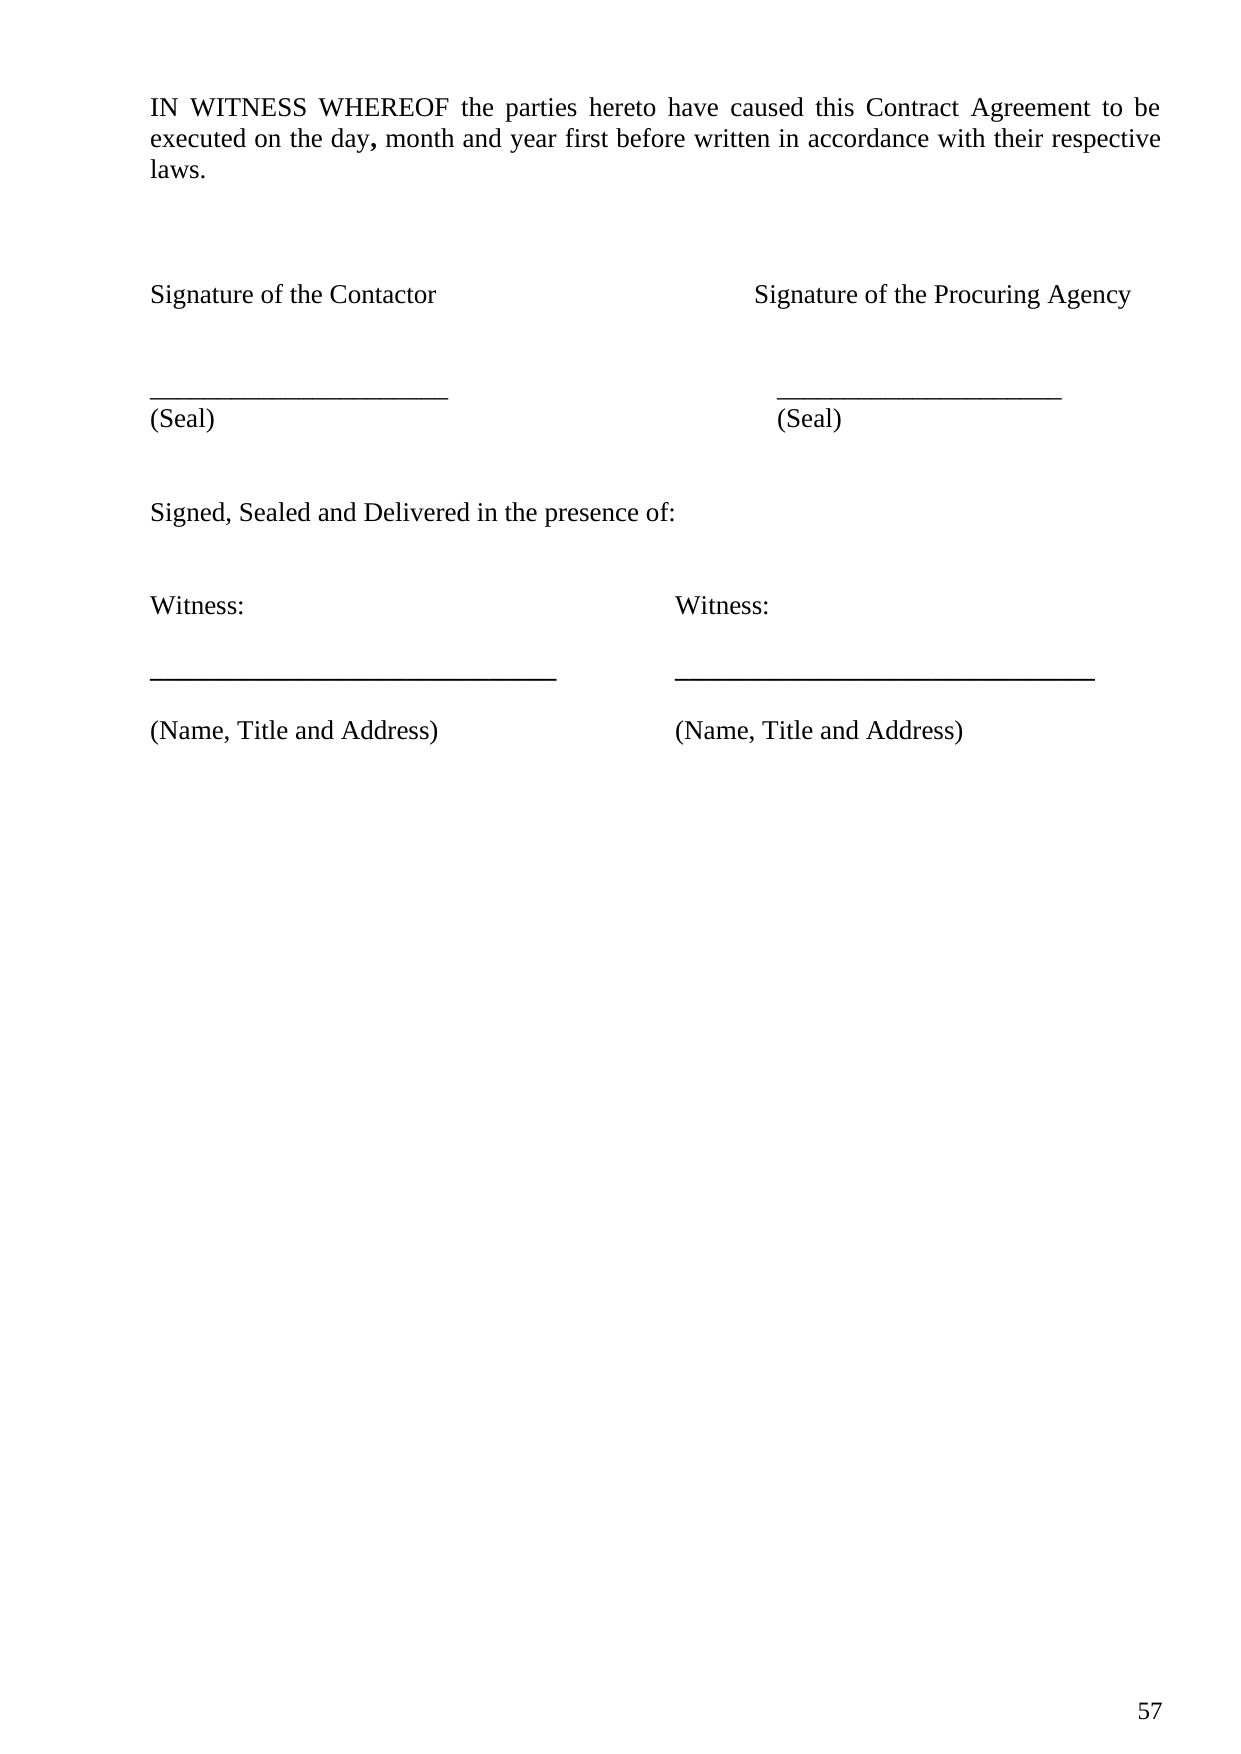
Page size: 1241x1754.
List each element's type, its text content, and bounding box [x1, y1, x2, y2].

text (Name, Title and Address) (Name, Title and Address) [150, 714, 1162, 745]
text Signed, Sealed and Delivered in the presence of: [150, 496, 1162, 527]
text ______________________________ _______________________________ [150, 652, 1162, 683]
text Witness: Witness: [150, 589, 1162, 621]
text ______________________ _____________________ [150, 371, 1162, 403]
text (Seal) (Seal) [150, 403, 1162, 434]
text Signature of the Contactor Signature of the Procuring Agency [150, 278, 1162, 309]
text IN WITNESS WHEREOF the parties hereto have caused this Contract Agreement to be executed on the day, month and year first before written in accordance with their respective laws. [150, 91, 1162, 184]
